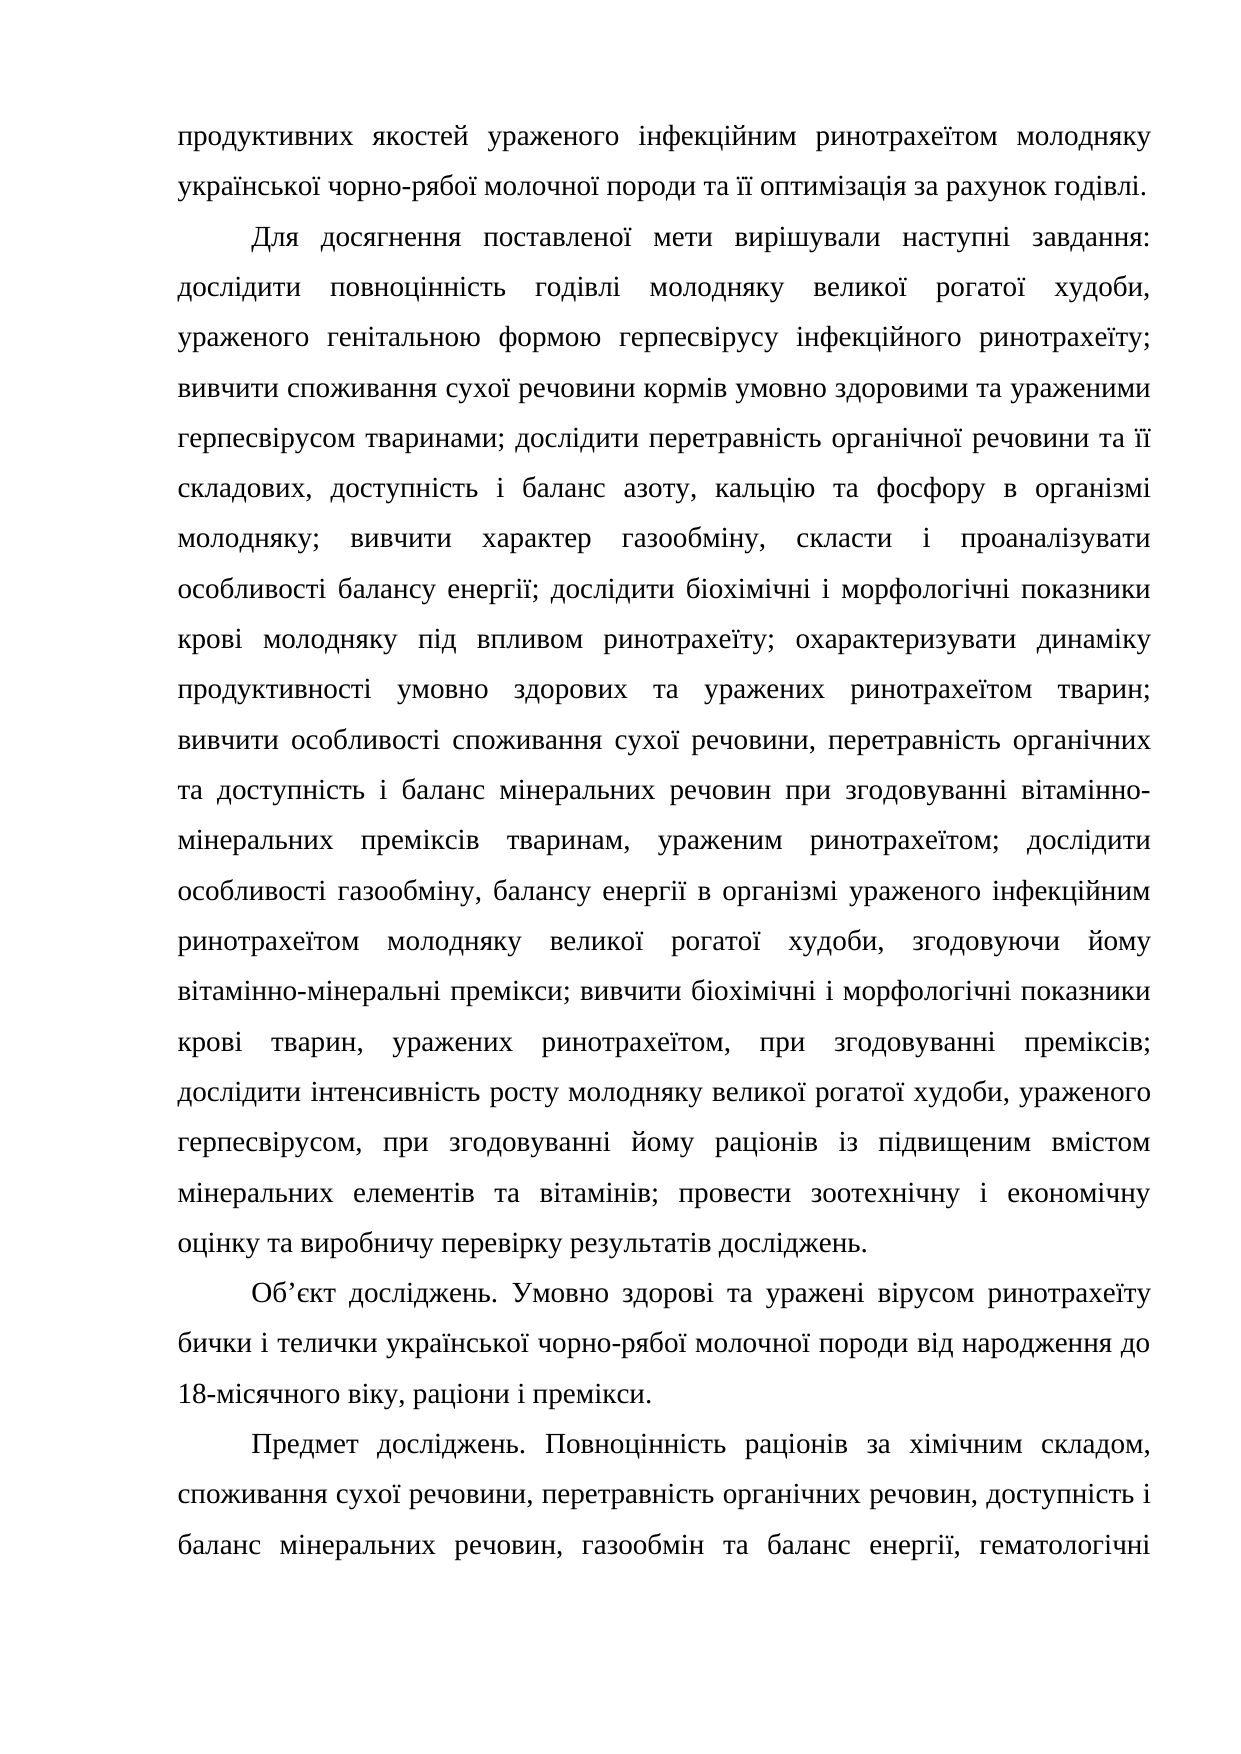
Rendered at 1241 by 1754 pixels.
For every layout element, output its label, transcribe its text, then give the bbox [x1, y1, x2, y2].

text Для досягнення поставленої мети вирішували наступні завдання: дослідити повноцінність годівлі молодняку великої рогатої худоби, ураженого генітальною формою герпесвірусу інфекційного ринотрахеїту; вивчити споживання сухої речовини кормів умовно здоровими та ураженими герпесвірусом тваринами; дослідити перетравність органічної речовини та її складових, доступність і баланс азоту, кальцію та фосфору в організмі молодняку; вивчити характер газообміну, скласти і проаналізувати особливості балансу енергії; дослідити біохімічні і морфологічні показники крові молодняку під впливом ринотрахеїту; охарактеризувати динаміку продуктивності умовно здорових та уражених ринотрахеїтом тварин; вивчити особливості споживання сухої речовини, перетравність органічних та доступність і баланс мінеральних речовин при згодовуванні вітамінно-мінеральних преміксів тваринам, ураженим ринотрахеїтом; дослідити особливості газообміну, балансу енергії в організмі ураженого інфекційним ринотрахеїтом молодняку великої рогатої худоби, згодовуючи йому вітамінно-мінеральні премікси; вивчити біохімічні і морфологічні показники крові тварин, уражених ринотрахеїтом, при згодовуванні преміксів; дослідити інтенсивність росту молодняку великої рогатої худоби, ураженого герпесвірусом, при згодовуванні йому раціонів із підвищеним вмістом мінеральних елементів та вітамінів; провести зоотехнічну і економічну оцінку та виробничу перевірку результатів досліджень. [177, 219, 1152, 1258]
text Об’єкт досліджень. Умовно здорові та уражені вірусом ринотрахеїту бички і телички української чорно-рябої молочної породи від народження до 18-місячного віку, раціони і премікси. [177, 1275, 1152, 1409]
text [177, 1426, 1152, 1560]
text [177, 118, 1152, 202]
